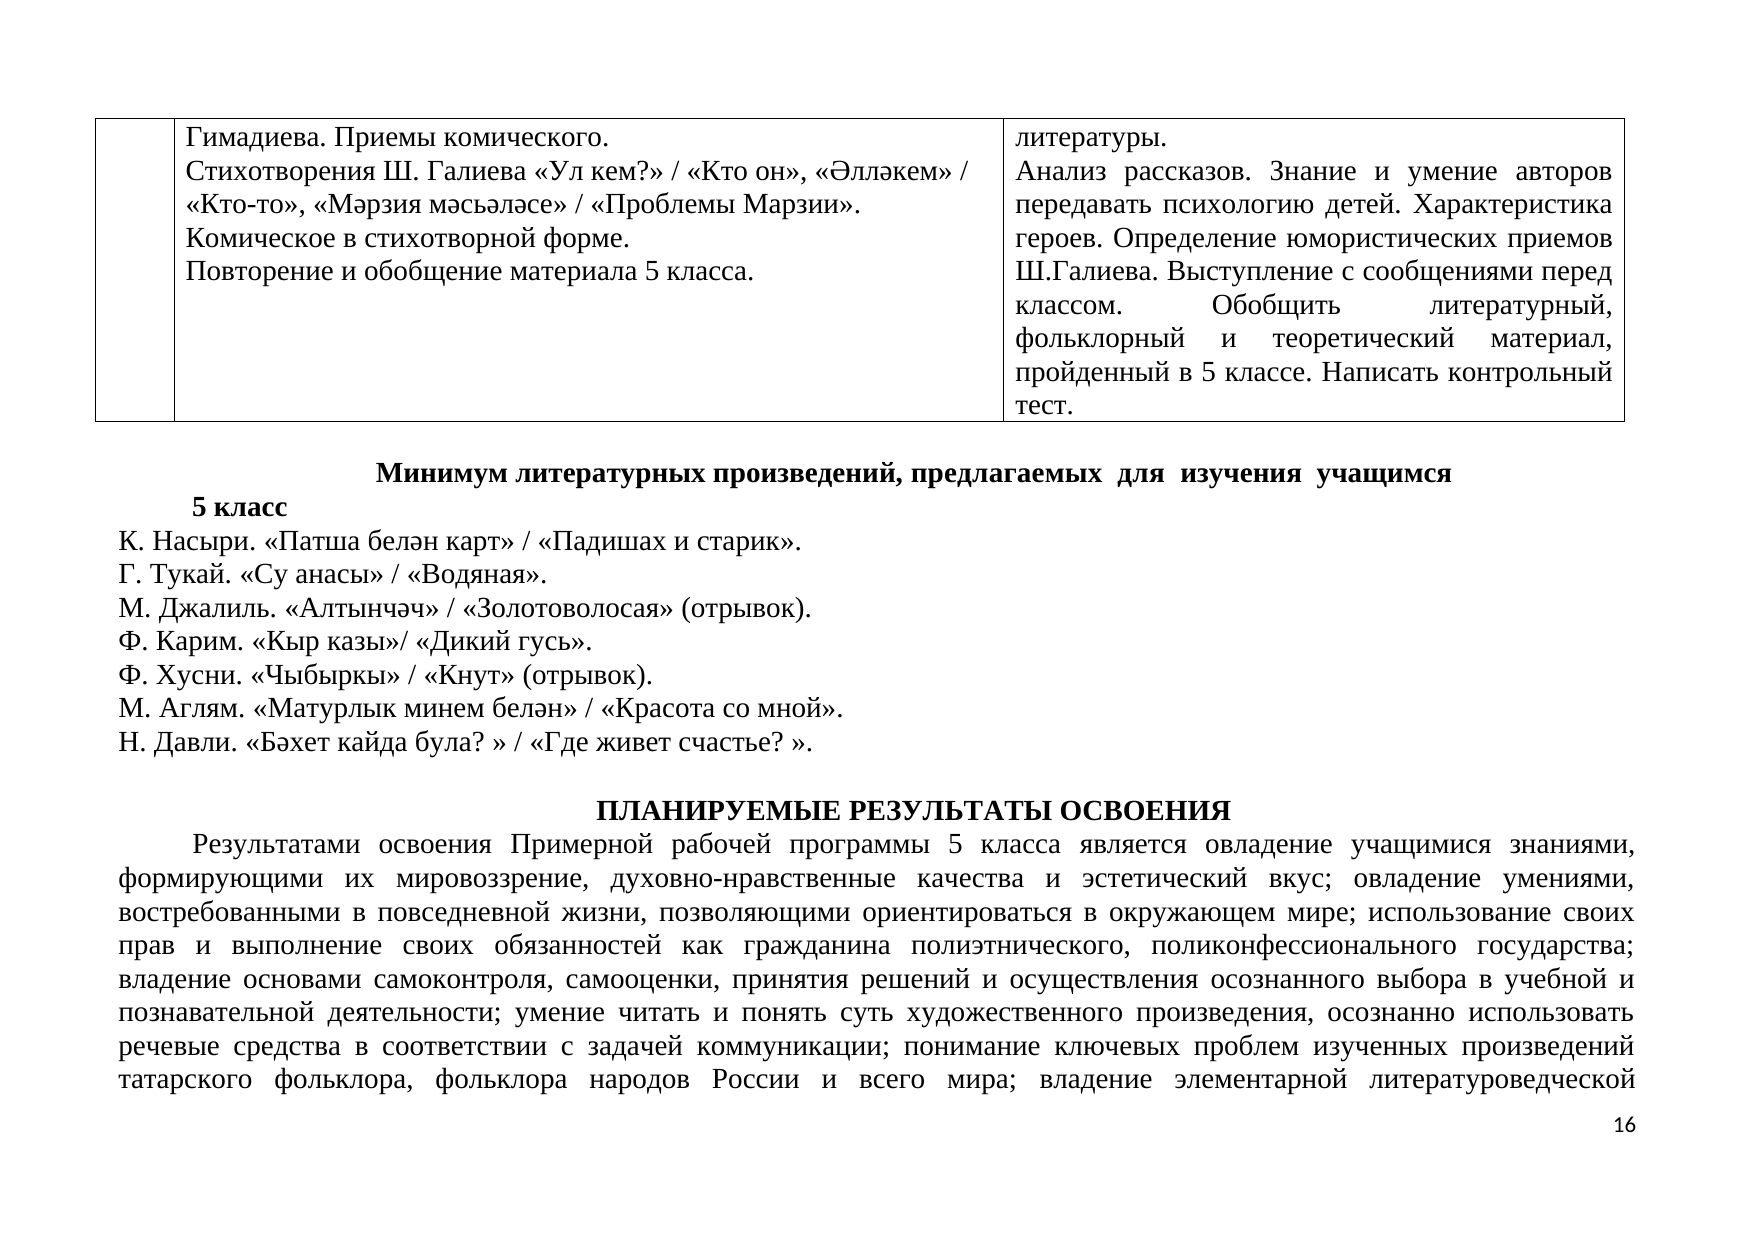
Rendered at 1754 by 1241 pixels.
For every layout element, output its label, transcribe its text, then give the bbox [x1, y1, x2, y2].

text Ф. Хусни. «Чыбыркы» / «Кнут» (отрывок). [118, 657, 1636, 690]
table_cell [175, 119, 1003, 421]
text ПЛАНИРУЕМЫЕ РЕЗУЛЬТАТЫ ОСВОЕНИЯ [118, 793, 1636, 827]
text Минимум литературных произведений, предлагаемых для изучения учащимся [118, 456, 1636, 489]
text Г. Тукай. «Су анасы» / «Водяная». [118, 556, 1636, 590]
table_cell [1004, 119, 1624, 421]
text М. Аглям. «Матурлык минем белән» / «Красота со мной». [118, 690, 1636, 724]
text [118, 827, 1636, 1095]
text 5 класс [118, 489, 1636, 523]
table_cell 8. [96, 119, 174, 421]
text Ф. Карим. «Кыр казы»/ «Дикий гусь». [118, 623, 1636, 657]
text М. Джалиль. «Алтынчәч» / «Золотоволосая» (отрывок). [118, 590, 1636, 623]
text К. Насыри. «Патша белән карт» / «Падишах и старик». [118, 523, 1636, 556]
text Н. Давли. «Бәхет кайда була? » / «Где живет счастье? ». [118, 724, 1636, 757]
